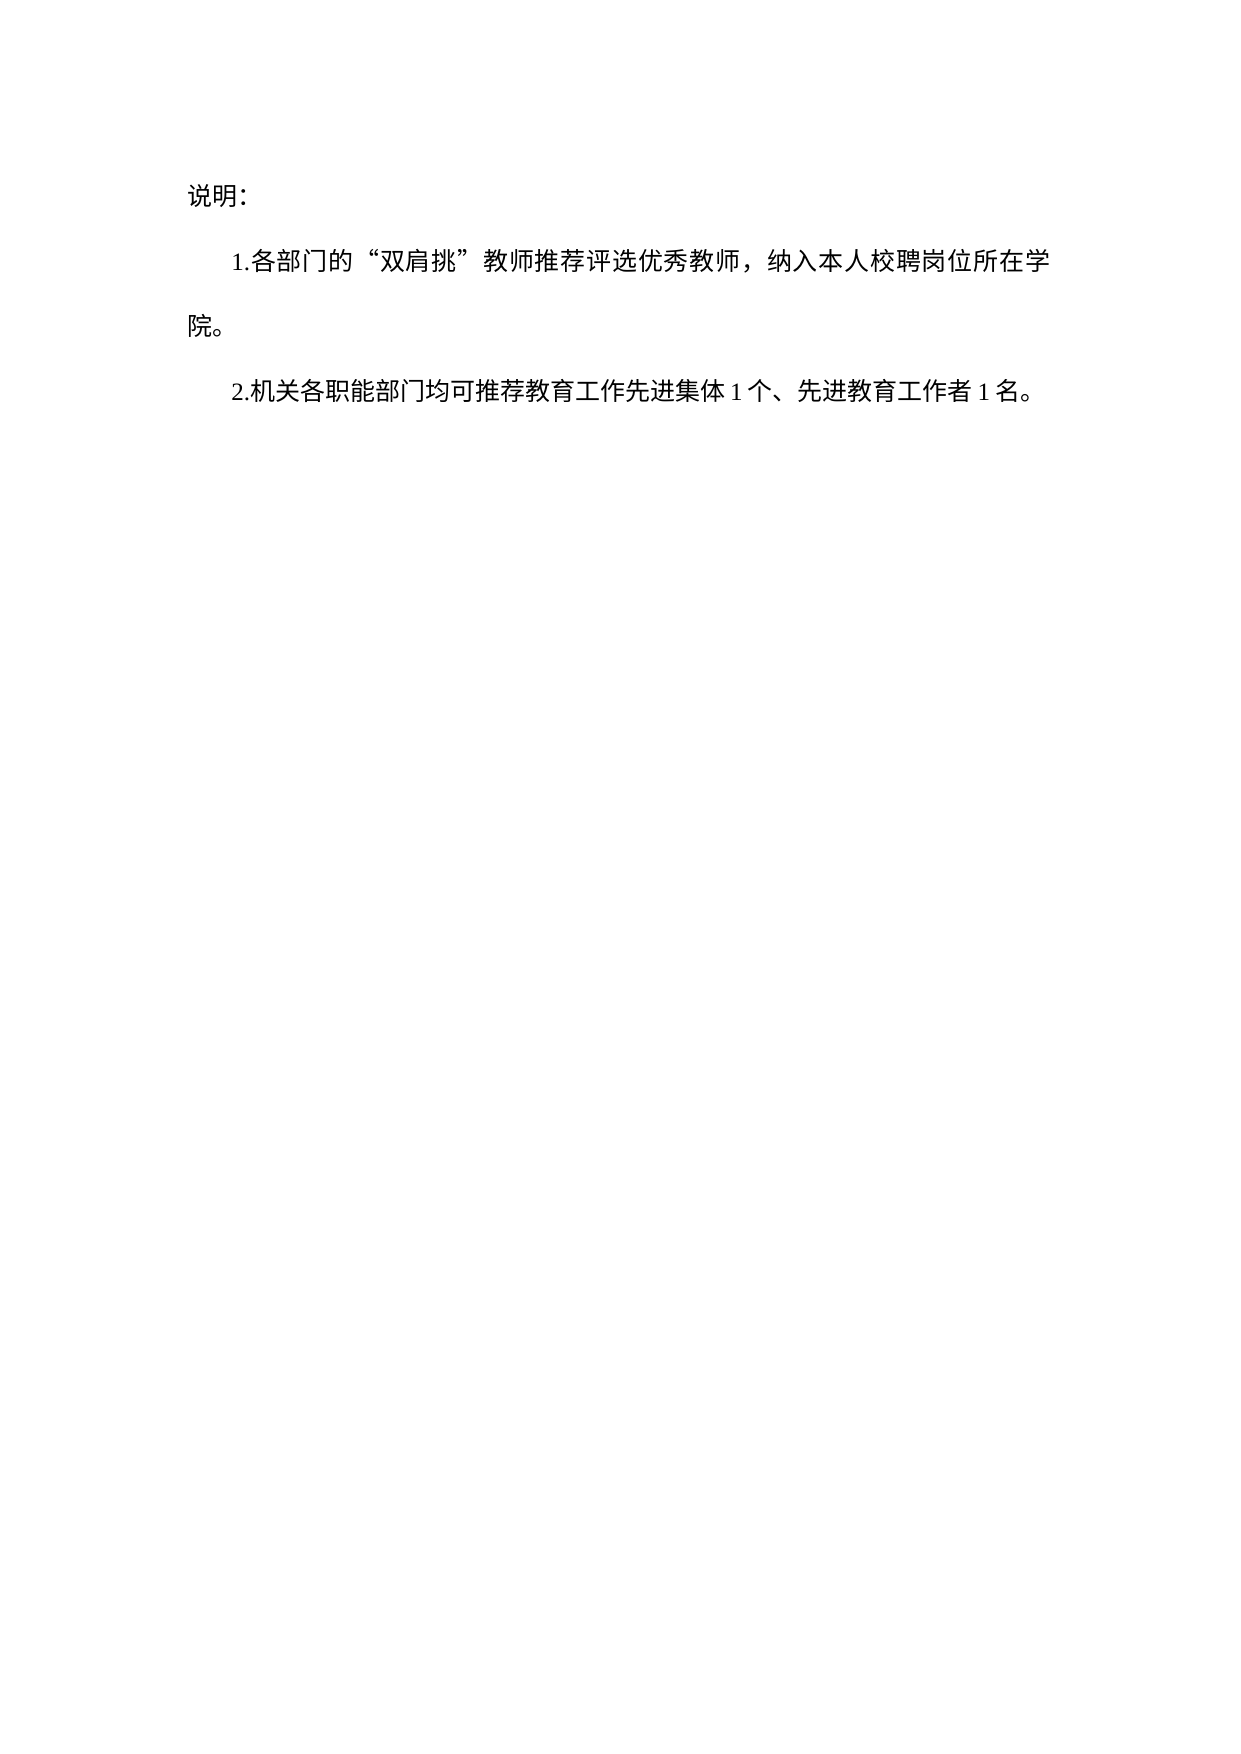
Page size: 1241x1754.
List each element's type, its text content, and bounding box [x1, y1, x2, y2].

list 2.机关各职能部门均可推荐教育工作先进集体1个、先进教育工作者1名。 [187, 357, 1053, 422]
list 1.各部门的“双肩挑”教师推荐评选优秀教师，纳入本人校聘岗位所在学院。 [187, 227, 1053, 357]
text 说明： [187, 162, 1053, 227]
